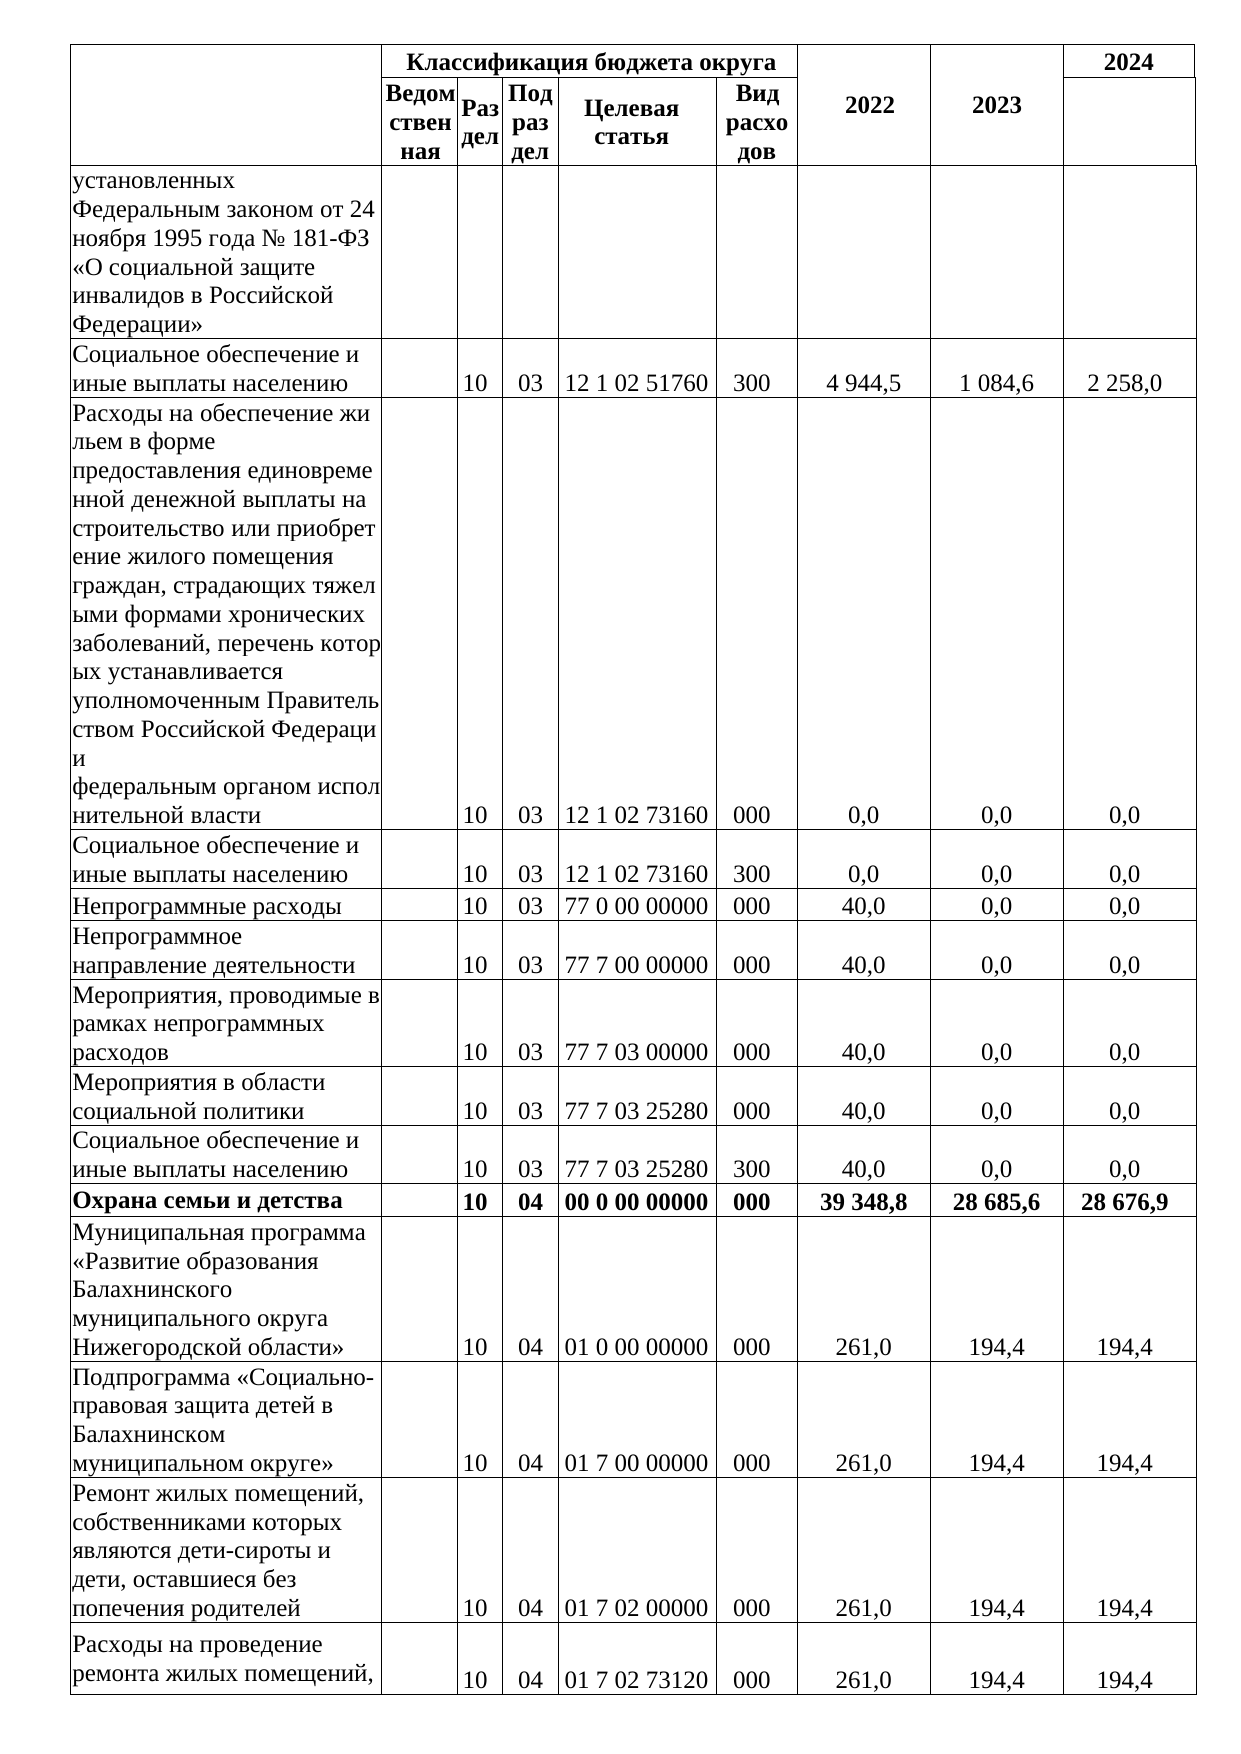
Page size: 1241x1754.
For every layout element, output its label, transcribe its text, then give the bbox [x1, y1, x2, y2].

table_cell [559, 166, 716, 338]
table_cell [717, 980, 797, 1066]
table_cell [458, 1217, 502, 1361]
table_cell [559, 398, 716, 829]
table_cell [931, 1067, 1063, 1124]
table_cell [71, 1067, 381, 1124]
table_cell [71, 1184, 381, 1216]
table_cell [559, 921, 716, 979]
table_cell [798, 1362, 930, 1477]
table_cell Ведом ствен ная [382, 78, 457, 164]
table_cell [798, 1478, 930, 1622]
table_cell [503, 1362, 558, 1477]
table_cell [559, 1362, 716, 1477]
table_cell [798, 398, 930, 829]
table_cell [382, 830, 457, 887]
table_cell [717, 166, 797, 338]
table_cell Под раз дел [503, 78, 558, 164]
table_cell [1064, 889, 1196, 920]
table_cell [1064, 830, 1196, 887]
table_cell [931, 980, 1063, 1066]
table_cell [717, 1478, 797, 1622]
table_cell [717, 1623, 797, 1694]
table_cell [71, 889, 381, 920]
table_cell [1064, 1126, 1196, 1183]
table_cell Вид расхо дов [717, 78, 797, 164]
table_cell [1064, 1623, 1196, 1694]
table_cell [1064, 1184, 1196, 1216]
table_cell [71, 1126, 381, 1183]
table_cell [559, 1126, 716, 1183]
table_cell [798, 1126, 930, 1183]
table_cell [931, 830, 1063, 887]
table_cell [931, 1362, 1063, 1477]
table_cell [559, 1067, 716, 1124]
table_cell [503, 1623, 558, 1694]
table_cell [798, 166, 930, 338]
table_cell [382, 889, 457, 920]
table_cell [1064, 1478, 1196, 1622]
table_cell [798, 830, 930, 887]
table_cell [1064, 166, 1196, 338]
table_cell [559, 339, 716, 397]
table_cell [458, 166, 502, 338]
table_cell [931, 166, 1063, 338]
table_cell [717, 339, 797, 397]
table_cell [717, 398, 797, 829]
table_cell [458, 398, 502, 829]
table_header [71, 45, 381, 164]
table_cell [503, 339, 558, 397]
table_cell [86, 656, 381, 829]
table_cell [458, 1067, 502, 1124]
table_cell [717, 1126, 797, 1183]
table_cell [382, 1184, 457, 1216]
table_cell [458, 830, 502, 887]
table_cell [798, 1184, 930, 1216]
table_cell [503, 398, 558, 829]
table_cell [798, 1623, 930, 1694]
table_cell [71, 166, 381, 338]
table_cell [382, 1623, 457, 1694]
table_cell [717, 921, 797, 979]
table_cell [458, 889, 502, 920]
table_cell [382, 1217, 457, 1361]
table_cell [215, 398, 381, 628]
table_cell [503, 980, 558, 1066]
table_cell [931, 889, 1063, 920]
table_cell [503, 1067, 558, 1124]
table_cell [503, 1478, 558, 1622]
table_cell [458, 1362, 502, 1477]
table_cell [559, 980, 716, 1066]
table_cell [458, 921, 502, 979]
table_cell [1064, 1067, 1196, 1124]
table_header 2022 [798, 45, 930, 164]
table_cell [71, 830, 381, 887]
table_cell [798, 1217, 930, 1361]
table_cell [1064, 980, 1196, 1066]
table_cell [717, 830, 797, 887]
table_cell Целевая статья [559, 78, 716, 164]
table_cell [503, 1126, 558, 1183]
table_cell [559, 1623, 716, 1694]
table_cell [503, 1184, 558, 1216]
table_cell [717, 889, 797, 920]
table_header 2023 [931, 45, 1063, 164]
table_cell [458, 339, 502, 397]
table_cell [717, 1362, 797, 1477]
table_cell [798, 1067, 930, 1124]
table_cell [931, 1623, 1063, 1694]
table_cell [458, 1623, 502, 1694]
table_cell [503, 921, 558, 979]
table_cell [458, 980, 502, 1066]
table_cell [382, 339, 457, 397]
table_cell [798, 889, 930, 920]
table_header Классификация бюджета округа [382, 45, 797, 77]
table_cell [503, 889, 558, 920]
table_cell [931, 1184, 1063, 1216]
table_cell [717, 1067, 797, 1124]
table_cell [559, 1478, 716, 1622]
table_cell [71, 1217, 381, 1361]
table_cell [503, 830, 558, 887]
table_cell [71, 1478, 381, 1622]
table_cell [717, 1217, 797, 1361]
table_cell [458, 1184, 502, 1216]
table_cell Раз дел [458, 78, 502, 164]
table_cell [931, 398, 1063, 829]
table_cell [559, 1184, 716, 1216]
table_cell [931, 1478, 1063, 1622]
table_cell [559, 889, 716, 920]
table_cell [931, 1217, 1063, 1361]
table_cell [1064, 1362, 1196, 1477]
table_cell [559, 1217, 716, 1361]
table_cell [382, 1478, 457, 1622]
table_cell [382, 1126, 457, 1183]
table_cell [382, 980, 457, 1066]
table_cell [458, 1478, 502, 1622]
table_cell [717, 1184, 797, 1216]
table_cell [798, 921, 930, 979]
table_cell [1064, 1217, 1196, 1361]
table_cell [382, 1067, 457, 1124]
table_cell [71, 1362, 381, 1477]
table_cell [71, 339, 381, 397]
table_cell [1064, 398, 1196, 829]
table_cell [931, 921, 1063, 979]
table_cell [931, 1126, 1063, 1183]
table_header 2024 [1064, 45, 1194, 77]
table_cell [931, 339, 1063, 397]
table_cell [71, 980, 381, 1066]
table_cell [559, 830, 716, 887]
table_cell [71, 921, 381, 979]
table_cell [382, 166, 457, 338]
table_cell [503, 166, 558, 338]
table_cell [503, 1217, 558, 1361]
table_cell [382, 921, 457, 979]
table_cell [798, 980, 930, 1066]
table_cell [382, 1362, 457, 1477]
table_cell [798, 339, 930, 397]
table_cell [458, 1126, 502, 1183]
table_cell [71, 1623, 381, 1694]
table_cell [1064, 78, 1195, 164]
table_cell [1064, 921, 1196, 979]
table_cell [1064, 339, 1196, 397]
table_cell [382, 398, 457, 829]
